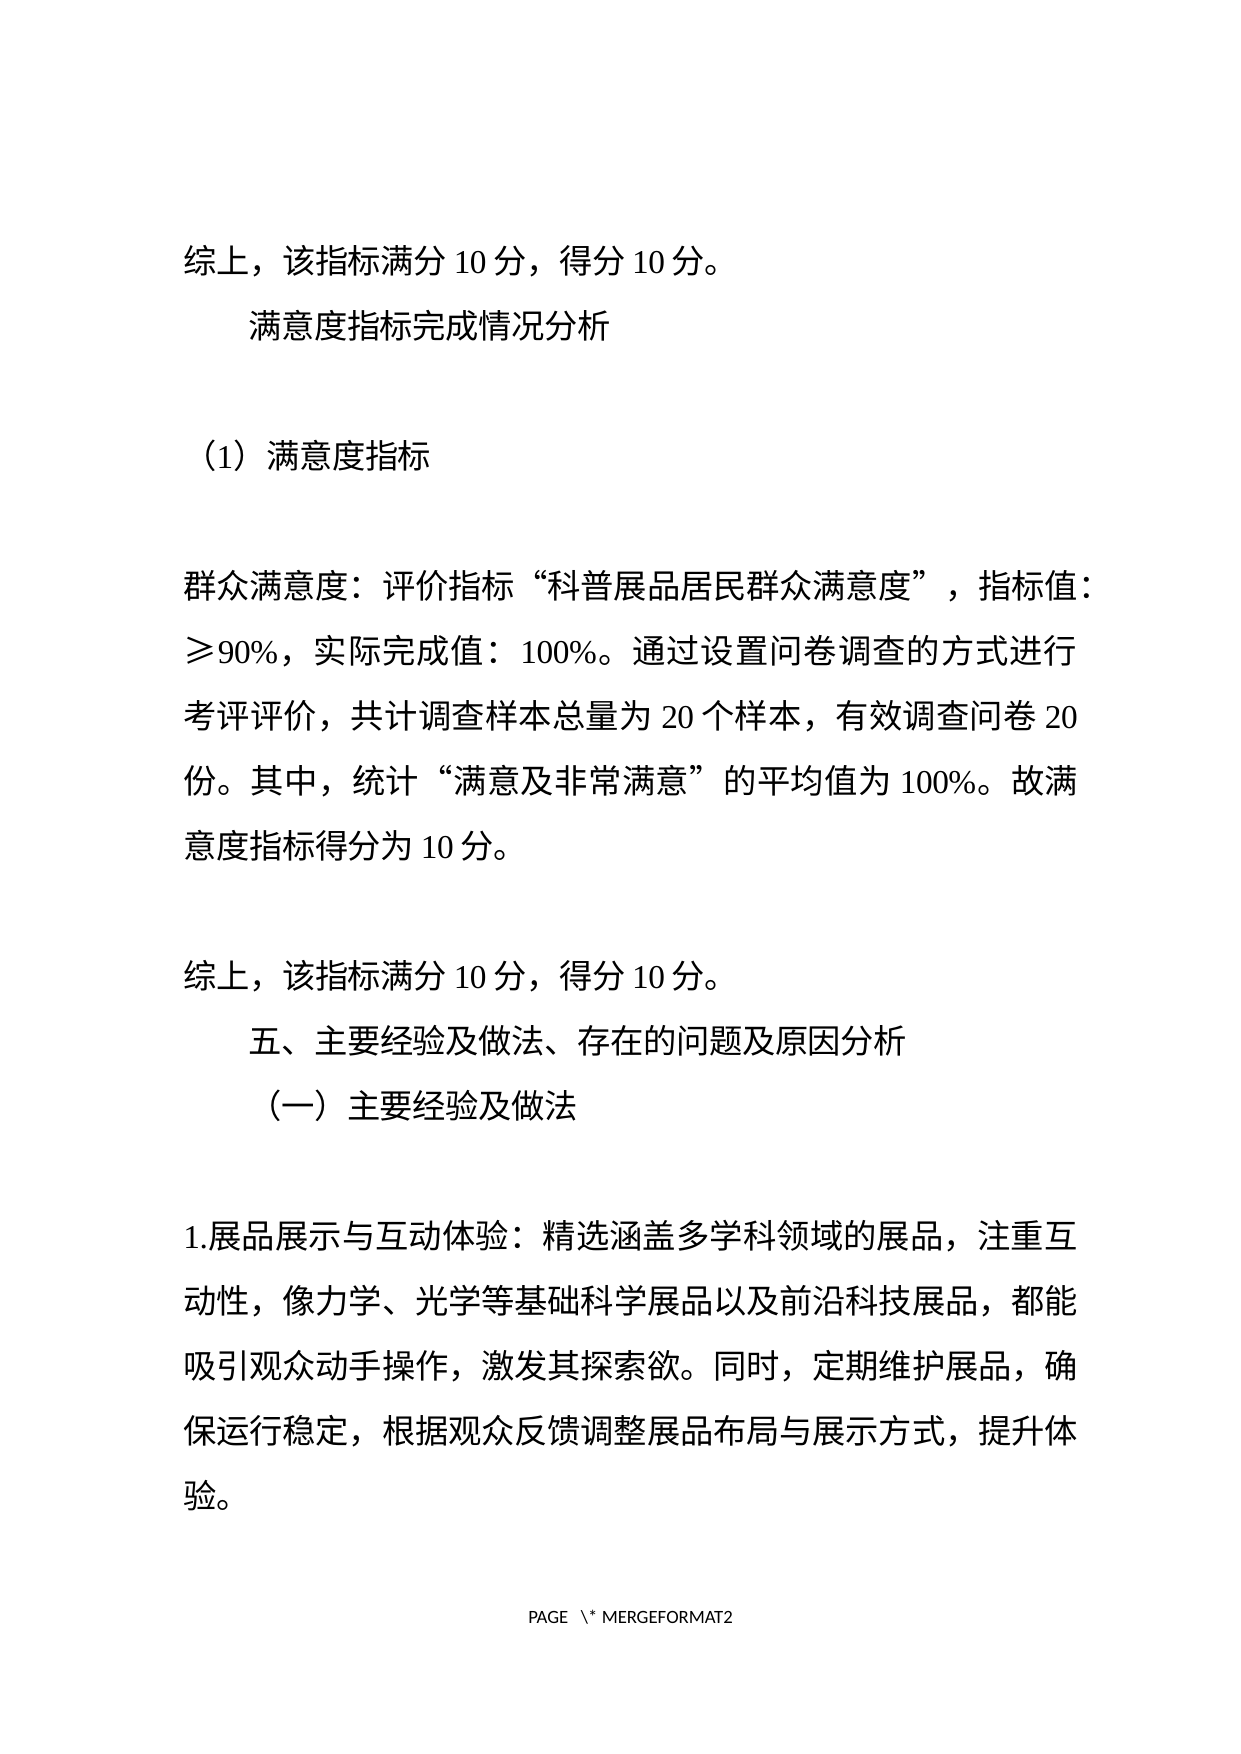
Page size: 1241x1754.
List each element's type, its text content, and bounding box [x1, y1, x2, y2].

text 五、主要经验及做法、存在的问题及原因分析 [183, 1007, 1078, 1072]
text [183, 1072, 1078, 1527]
text 满意度指标完成情况分析 （1）满意度指标 群众满意度：评价指标“科普展品居民群众满意度”，指标值：≥90%，实际完成值：100%。通过设置问卷调查的方式进行考评评价，共计调查样本总量为20个样本，有效调查问卷20份。其中，统计“满意及非常满意”的平均值为100%。故满意度指标得分为10分。 综上，该指标满分10分，得分10分。 [183, 292, 1078, 1007]
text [183, 162, 1078, 292]
